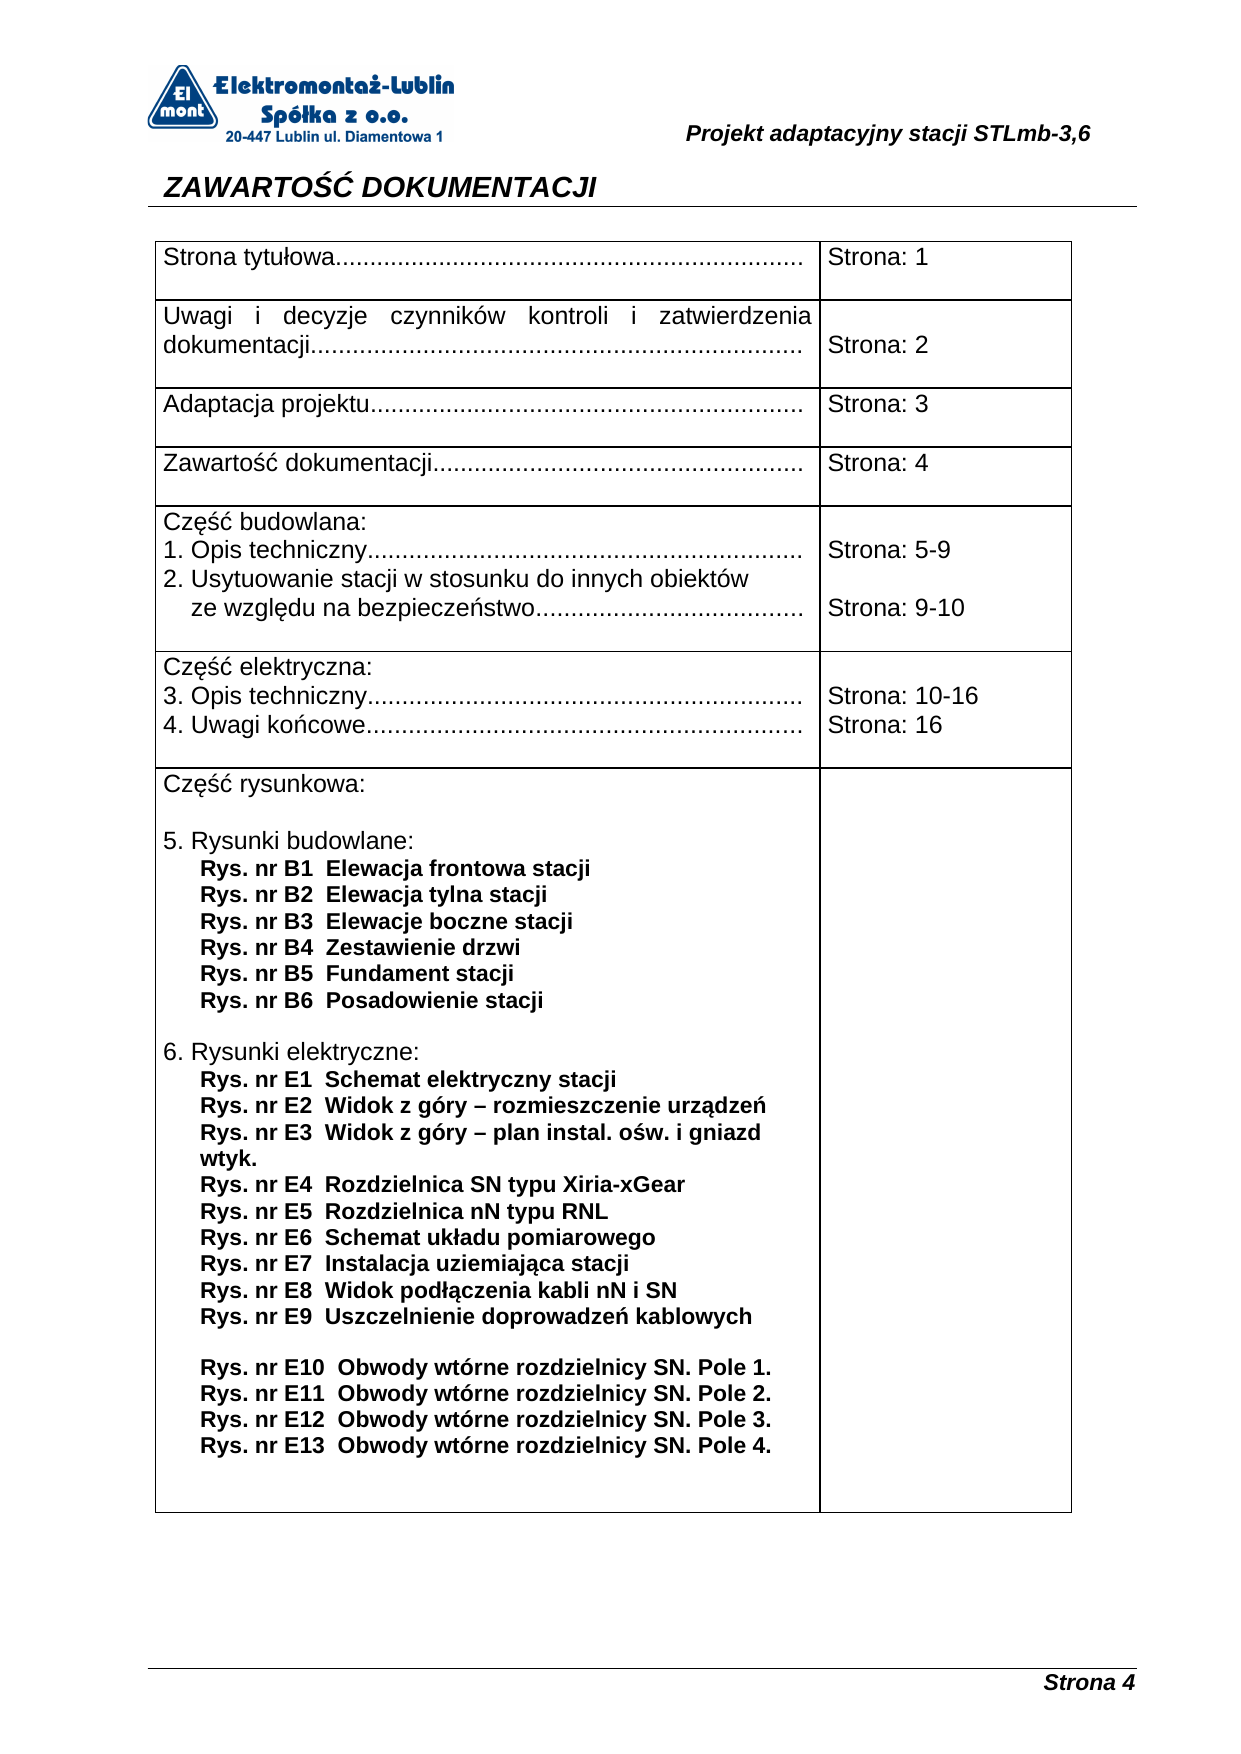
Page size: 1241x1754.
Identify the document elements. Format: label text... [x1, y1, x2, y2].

table_cell Strona: 2 [821, 301, 1071, 387]
table_cell Część budowlana: 1. Opis techniczny 2. Usytuowanie stacji w stosunku do innych obiektów ze względu na bezpieczeństwo [156, 507, 819, 651]
table_header Strona: 1 [821, 242, 1071, 299]
text ZAWARTOŚĆ DOKUMENTACJI [148, 171, 1137, 206]
table_cell Część elektryczna: 3. Opis techniczny 4. Uwagi końcowe [156, 652, 819, 767]
table_header Strona tytułowa [156, 242, 819, 299]
table_cell Strona: 10-16 Strona: 16 [821, 652, 1071, 767]
table_cell [821, 769, 1071, 1512]
table_cell Uwagi i decyzje czynników kontroli i zatwierdzenia dokumentacji [156, 301, 819, 387]
table_cell Strona: 5-9 Strona: 9-10 [821, 507, 1071, 651]
table_cell Adaptacja projektu [156, 389, 819, 446]
picture [147, 65, 454, 142]
table_cell Część rysunkowa: 5. Rysunki budowlane: Rys. nr B1 Elewacja frontowa stacji Rys. nr B2 Elewacja tylna stacji Rys. nr B3 Elewacje boczne stacji Rys. nr B4 Zestawienie drzwi Rys. nr B5 Fundament stacji Rys. nr B6 Posadowienie stacji 6. Rysunki elektryczne: Rys. nr E1 Schemat elektryczny stacji Rys. nr E2 Widok z góry – rozmieszczenie urządzeń Rys. nr E3 Widok z góry – plan instal. ośw. i gniazd wtyk. Rys. nr E4 Rozdzielnica SN typu Xiria-xGear Rys. nr E5 Rozdzielnica nN typu RNL Rys. nr E6 Schemat układu pomiarowego Rys. nr E7 Instalacja uziemiająca stacji Rys. nr E8 Widok podłączenia kabli nN i SN Rys. nr E9 Uszczelnienie doprowadzeń kablowych Rys. nr E10 Obwody wtórne rozdzielnicy SN. Pole 1. Rys. nr E11 Obwody wtórne rozdzielnicy SN. Pole 2. Rys. nr E12 Obwody wtórne rozdzielnicy SN. Pole 3. Rys. nr E13 Obwody wtórne rozdzielnicy SN. Pole 4. [156, 769, 819, 1512]
table_cell Strona: 3 [821, 389, 1071, 446]
table_cell Zawartość dokumentacji [156, 448, 819, 505]
table_cell Strona: 4 [821, 448, 1071, 505]
